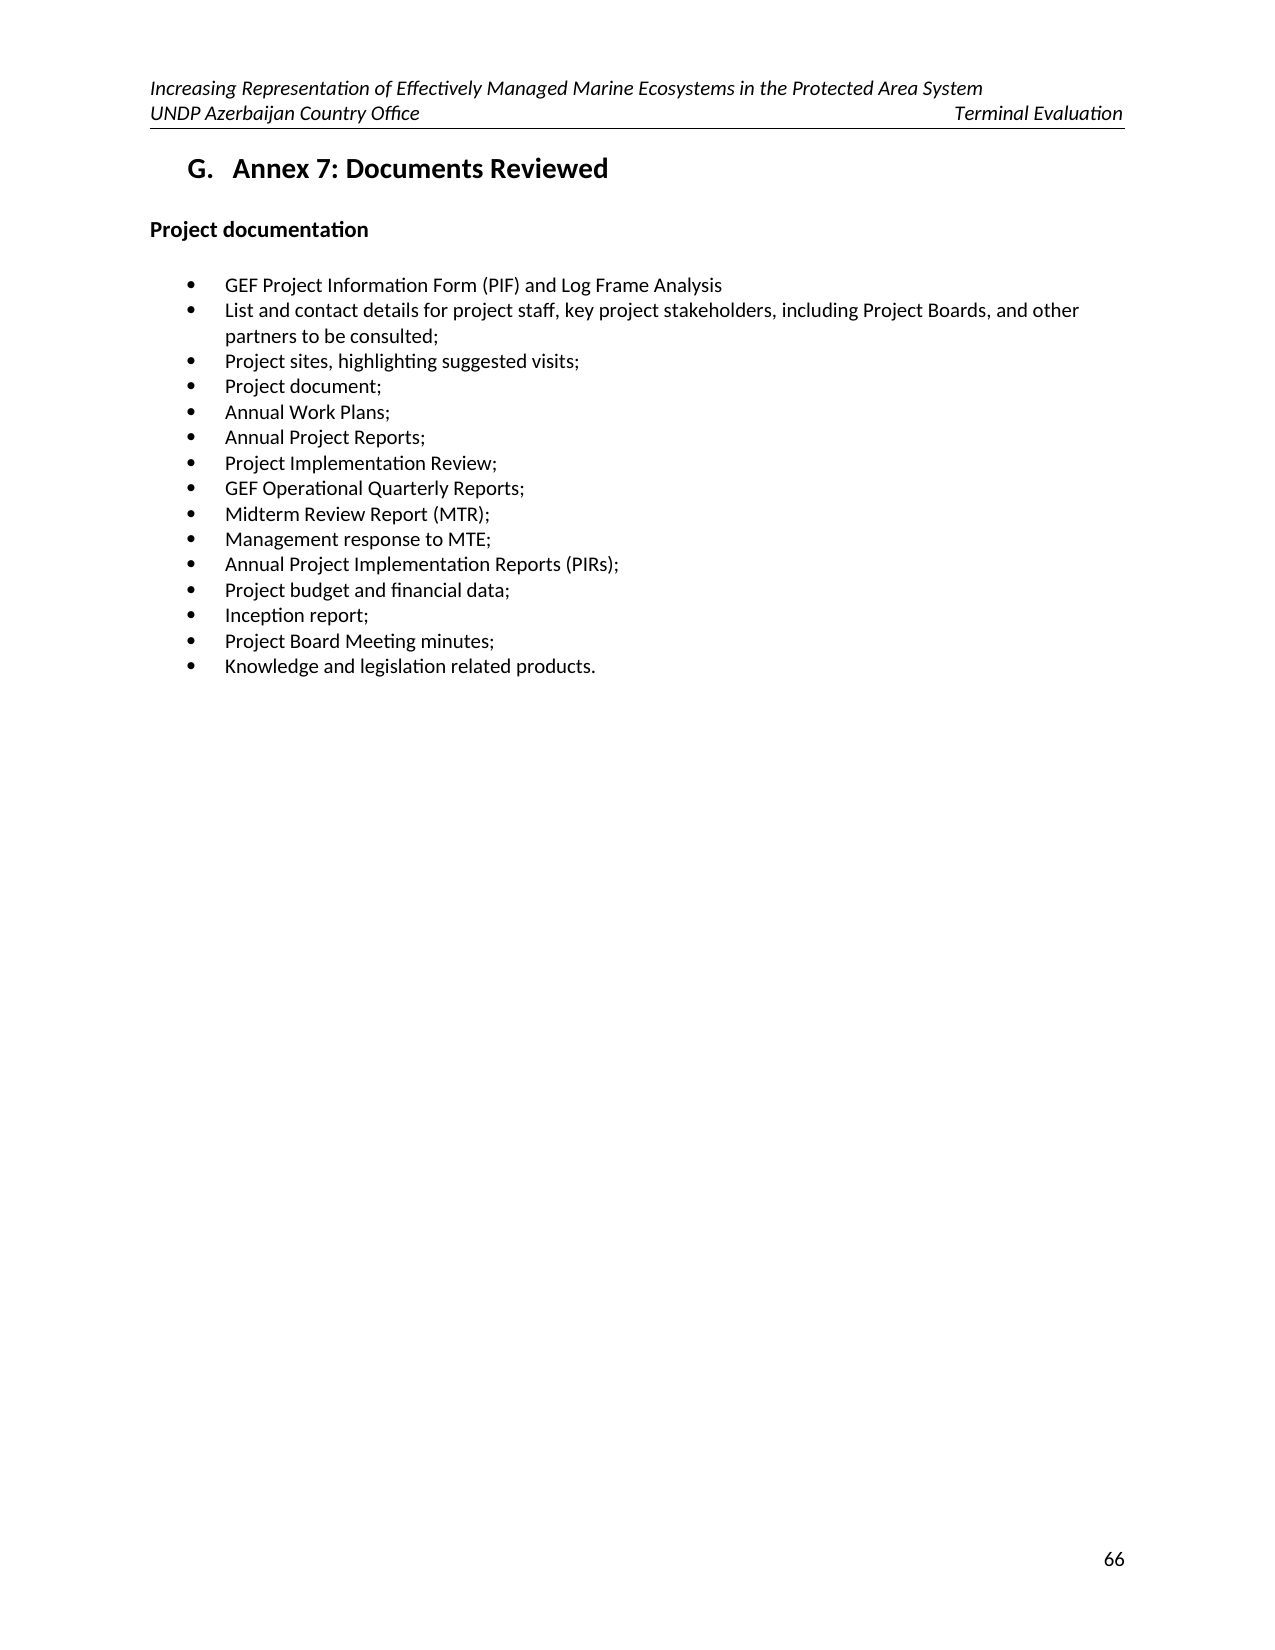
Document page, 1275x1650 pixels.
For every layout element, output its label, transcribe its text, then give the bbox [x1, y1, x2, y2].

list List and contact details for project staff, key project stakeholders, including Project Boards, and other partners to be consulted; [187, 297, 1125, 348]
list Midterm Review Report (MTR); [187, 501, 1125, 526]
list Annual Work Plans; [187, 399, 1125, 424]
list Project sites, highlighting suggested visits; [187, 348, 1125, 374]
list Project budget and financial data; [187, 577, 1125, 602]
list GEF Operational Quarterly Reports; [187, 475, 1125, 501]
list Project Board Meeting minutes; [187, 628, 1125, 653]
list Inception report; [187, 602, 1125, 628]
list Annual Project Reports; [187, 424, 1125, 450]
list GEF Project Information Form (PIF) and Log Frame Analysis [187, 272, 1125, 297]
text Project documentation [150, 215, 1125, 243]
list Knowledge and legislation related products. [187, 653, 1125, 679]
subtitle Annex 7: Documents Reviewed [187, 150, 1125, 186]
list Project Implementation Review; [187, 450, 1125, 475]
list Annual Project Implementation Reports (PIRs); [187, 552, 1125, 577]
list Management response to MTE; [187, 526, 1125, 552]
list Project document; [187, 374, 1125, 399]
